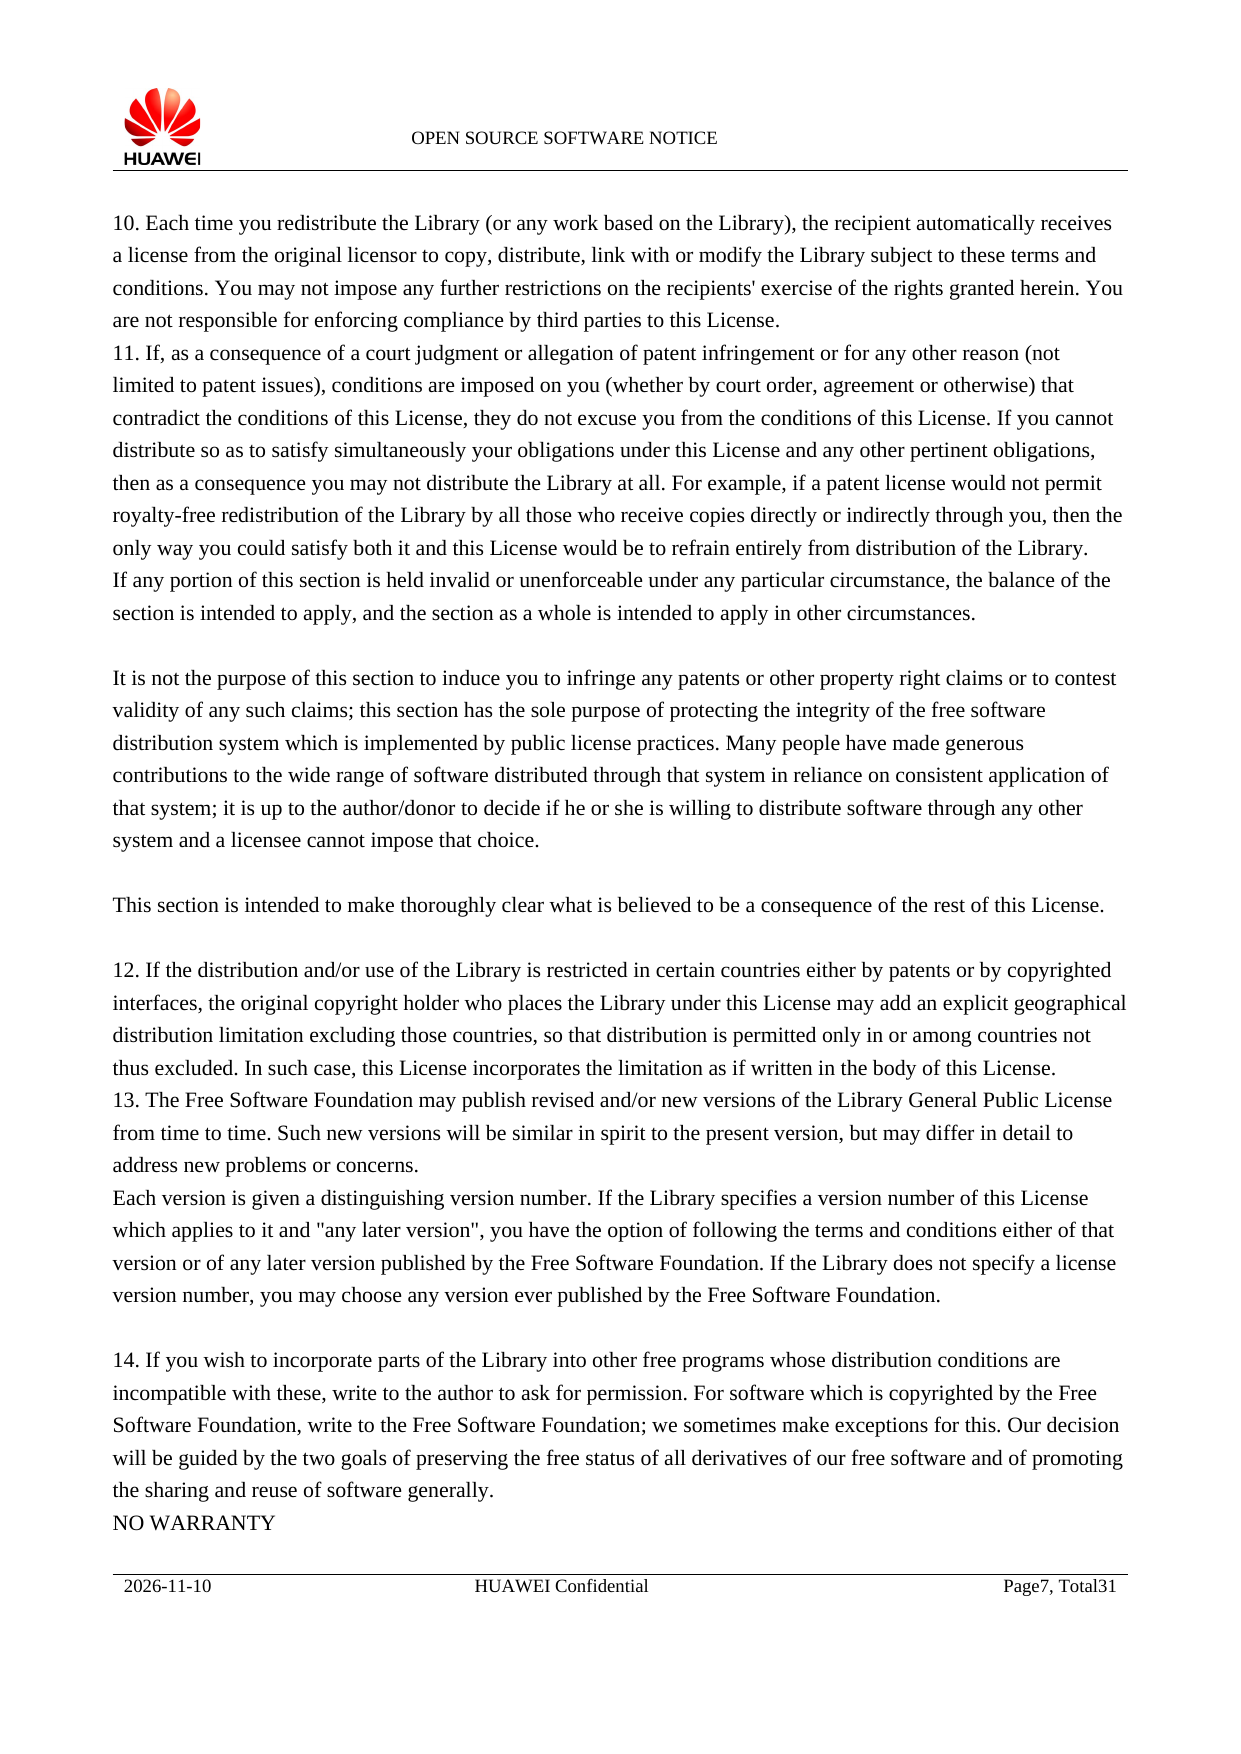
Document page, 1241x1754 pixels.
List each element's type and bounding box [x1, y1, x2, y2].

picture [124, 88, 201, 165]
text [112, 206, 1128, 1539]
